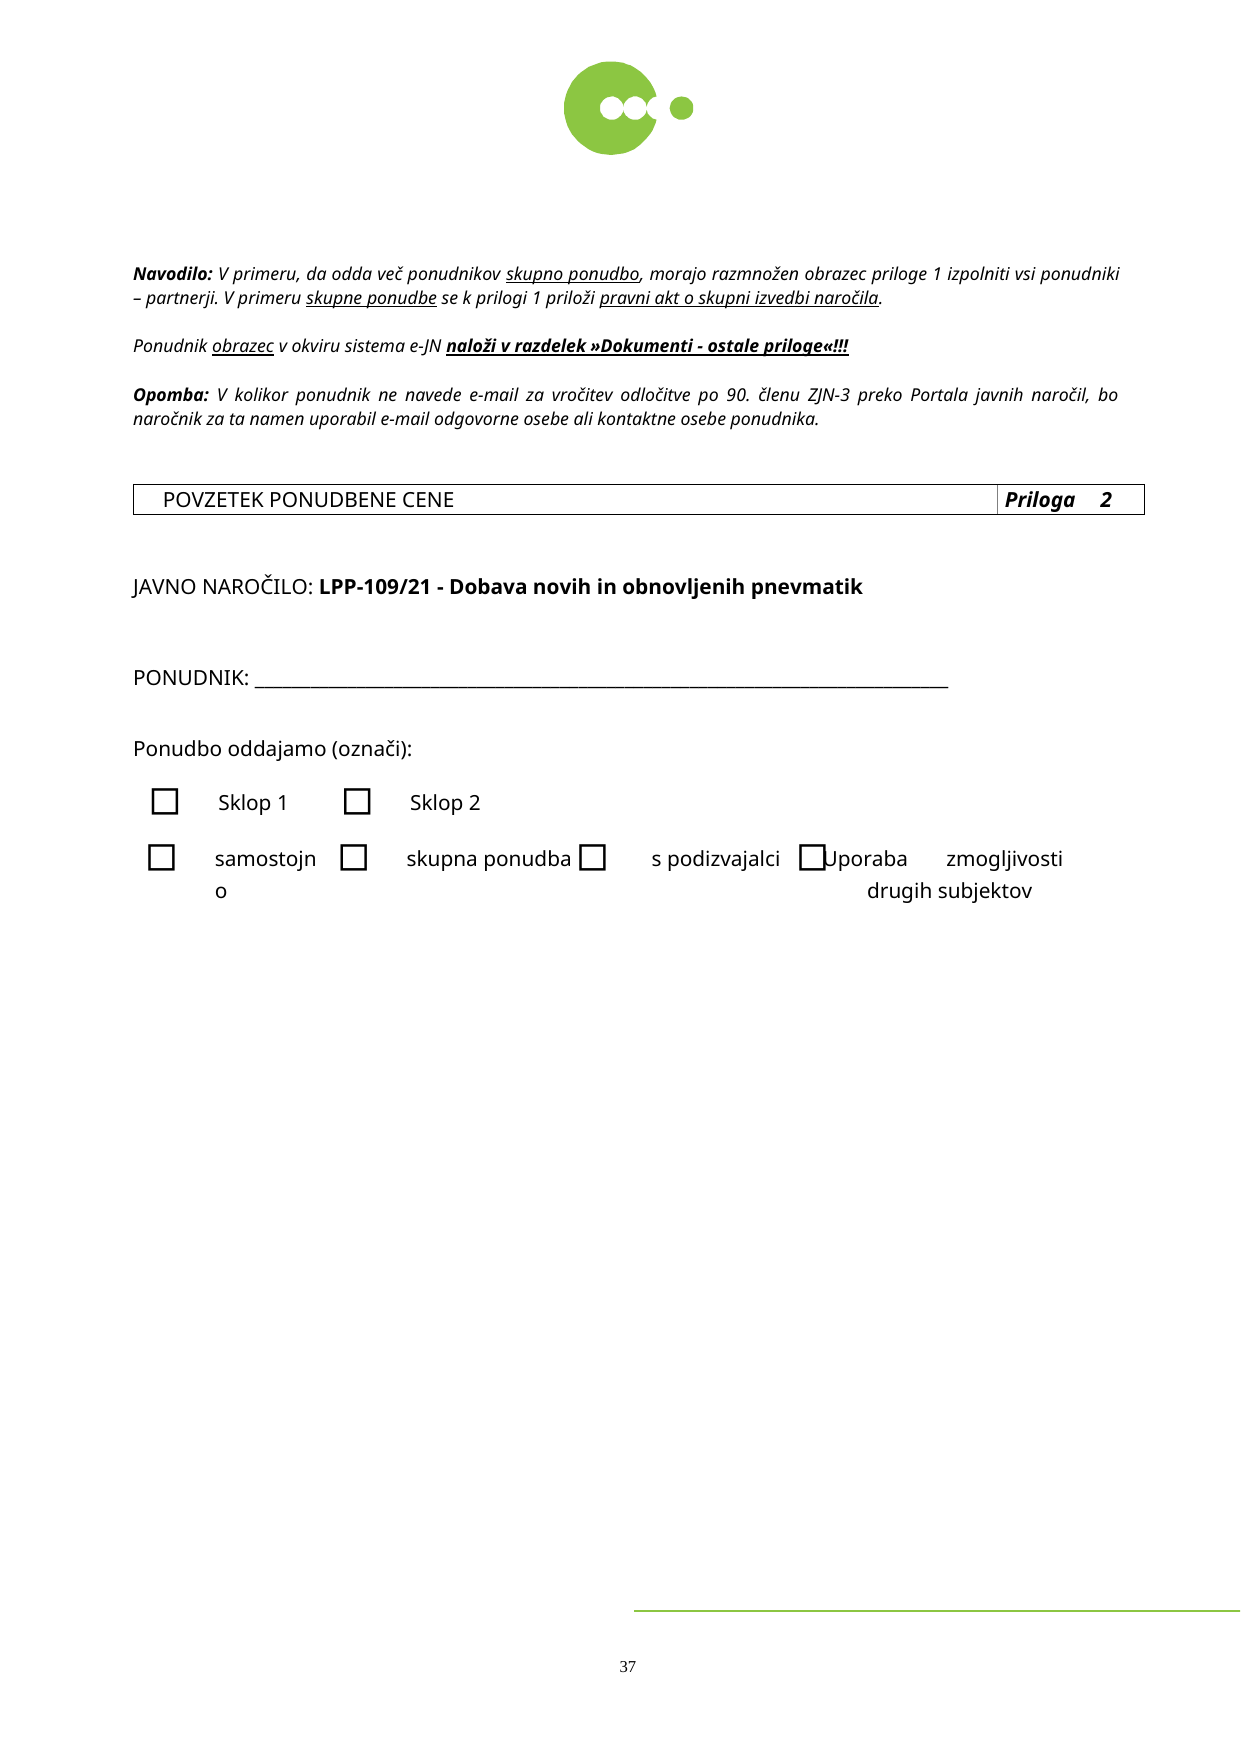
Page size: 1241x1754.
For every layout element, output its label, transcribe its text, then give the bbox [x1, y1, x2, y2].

table_header 2 [1100, 485, 1144, 514]
table_header Sklop 1 [159, 776, 351, 819]
text Opomba: V kolikor ponudnik ne navede e-mail za vročitev odločitve po 90. členu ZJN-3 preko Portala javnih naročil, bo naročnik za ta namen uporabil e-mail odgovorne osebe ali kontaktne osebe ponudnika. [133, 382, 1122, 431]
table_header [133, 833, 1092, 913]
text Ponudbo oddajamo (označi): [133, 734, 1122, 762]
table_header Priloga [998, 485, 1100, 514]
table_header POVZETEK PONUDBENE CENE [155, 485, 997, 514]
text Navodilo: V primeru, da odda več ponudnikov skupno ponudbo, morajo razmnožen obrazec priloge 1 izpolniti vsi ponudniki – partnerji. V primeru skupne ponudbe se k prilogi 1 priloži pravni akt o skupni izvedbi naročila. [133, 261, 1122, 310]
text JAVNO NAROČILO: LPP-109/21 - Dobava novih in obnovljenih pnevmatik [133, 572, 1122, 600]
text Ponudnik obrazec v okviru sistema e-JN naloži v razdelek »Dokumenti - ostale priloge«!!! [133, 334, 1122, 358]
table_header [134, 485, 155, 514]
text PONUDNIK: ___________________________________________________________________________ [133, 663, 1122, 691]
table_header Sklop 2 [351, 776, 646, 819]
